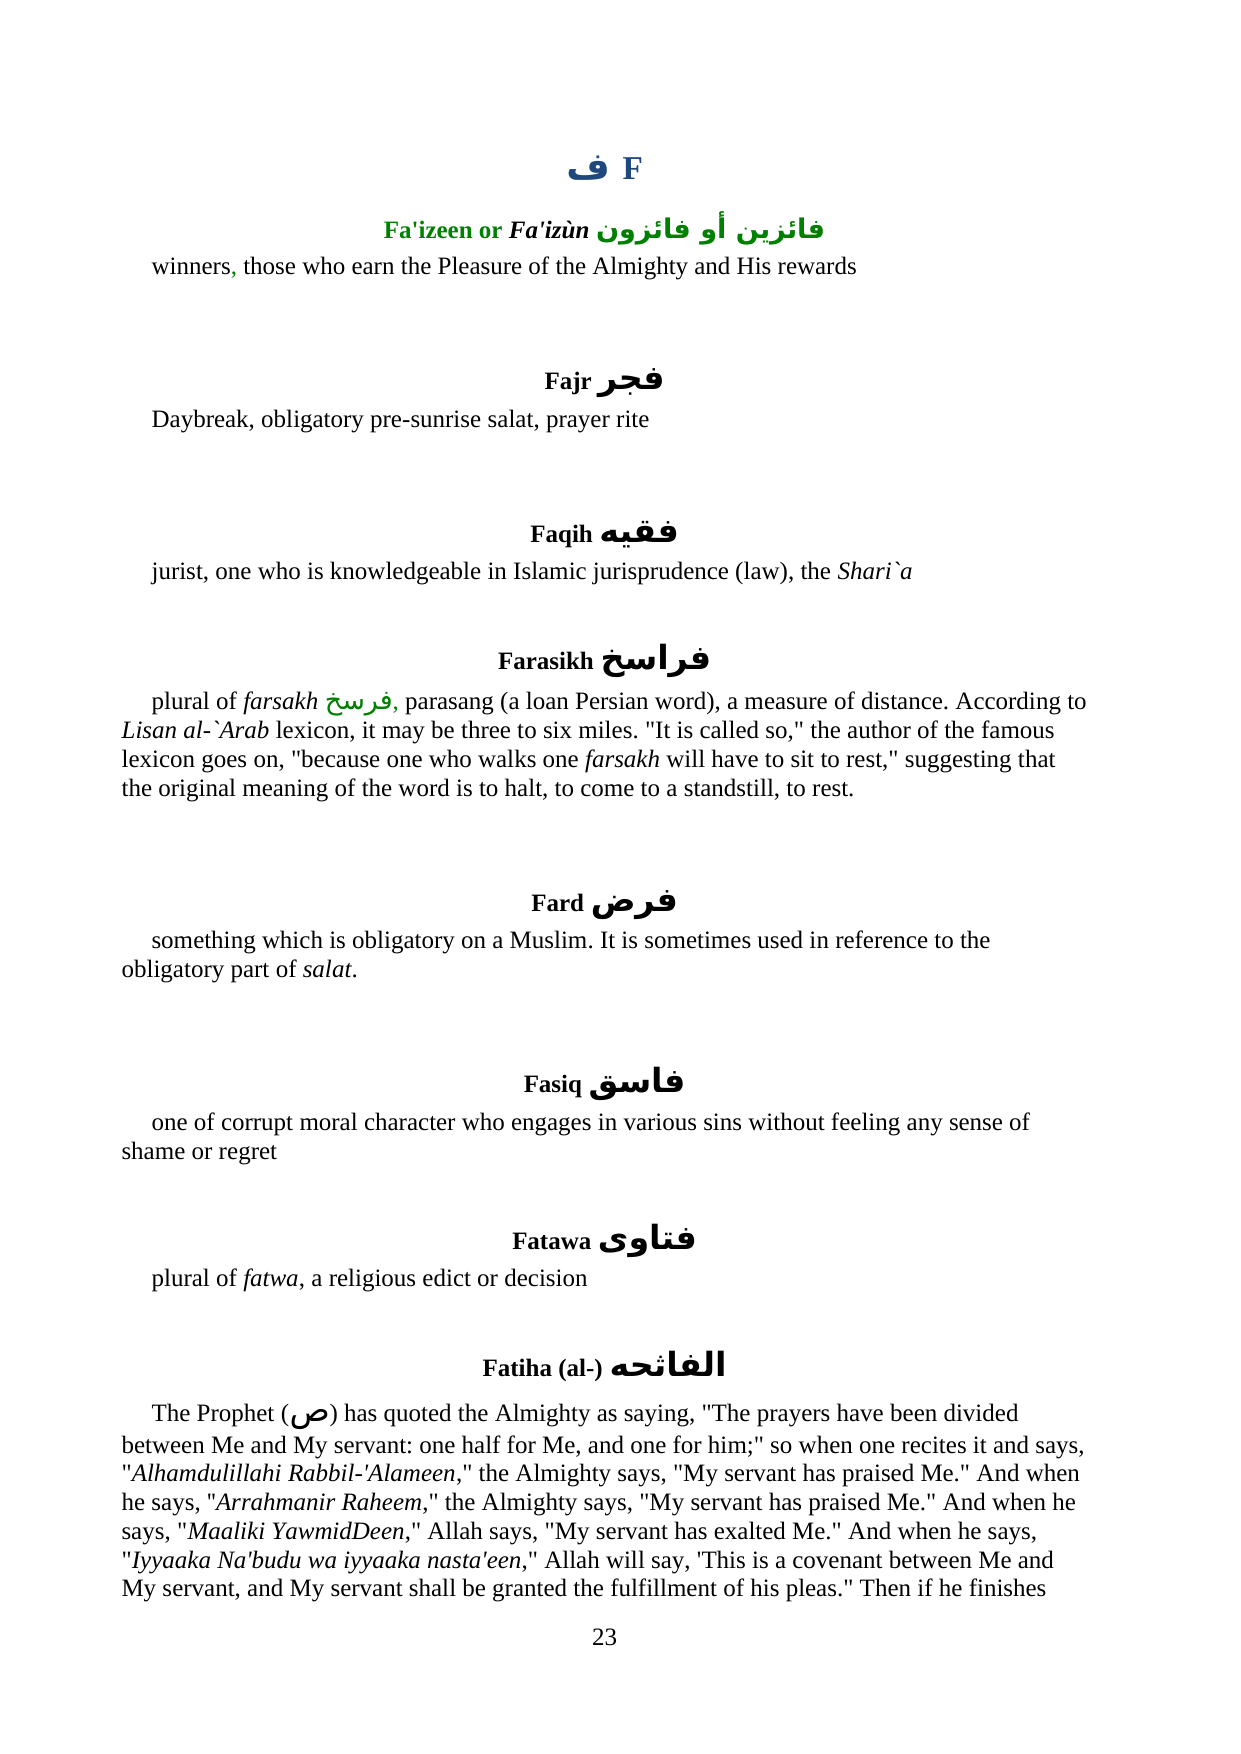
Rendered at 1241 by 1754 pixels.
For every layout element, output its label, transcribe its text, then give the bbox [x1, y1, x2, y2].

text Daybreak, obligatory pre-sunrise salat, prayer rite [121, 404, 1087, 432]
text Fa'izeen or Fa'izùn فائزين أو فائزون [121, 213, 1087, 245]
text Fasiq فاسق [121, 1062, 1087, 1101]
subtitle ف F [121, 145, 1087, 188]
text something which is obligatory on a Muslim. It is sometimes used in reference to the obligatory part of salat. [121, 926, 1087, 983]
text plural of farsakh فرسخ, parasang (a loan Persian word), a measure of distance. According to Lisan al-`Arab lexicon, it may be three to six miles. "It is called so," the author of the famous lexicon goes on, "because one who walks one farsakh will have to sit to rest," suggesting that the original meaning of the word is to halt, to come to a standstill, to rest. [121, 684, 1087, 802]
text one of corrupt moral character who engages in various sins without feeling any sense of shame or regret [121, 1107, 1087, 1164]
text jurist, one who is knowledgeable in Islamic jurisprudence (law), the Shari`a [121, 556, 1087, 585]
text Fatawa فتاوى [121, 1218, 1087, 1257]
text Faqih فقيه [121, 511, 1087, 550]
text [121, 1391, 1087, 1602]
text plural of fatwa, a religious edict or decision [121, 1263, 1087, 1292]
text Fatiha (al-) الفاثحه [121, 1346, 1087, 1385]
text Fard فرض [121, 881, 1087, 919]
text Farasikh فراسخ [121, 639, 1087, 678]
text winners, those who earn the Pleasure of the Almighty and His rewards [121, 251, 1087, 280]
text Fajr فجر [121, 359, 1087, 397]
